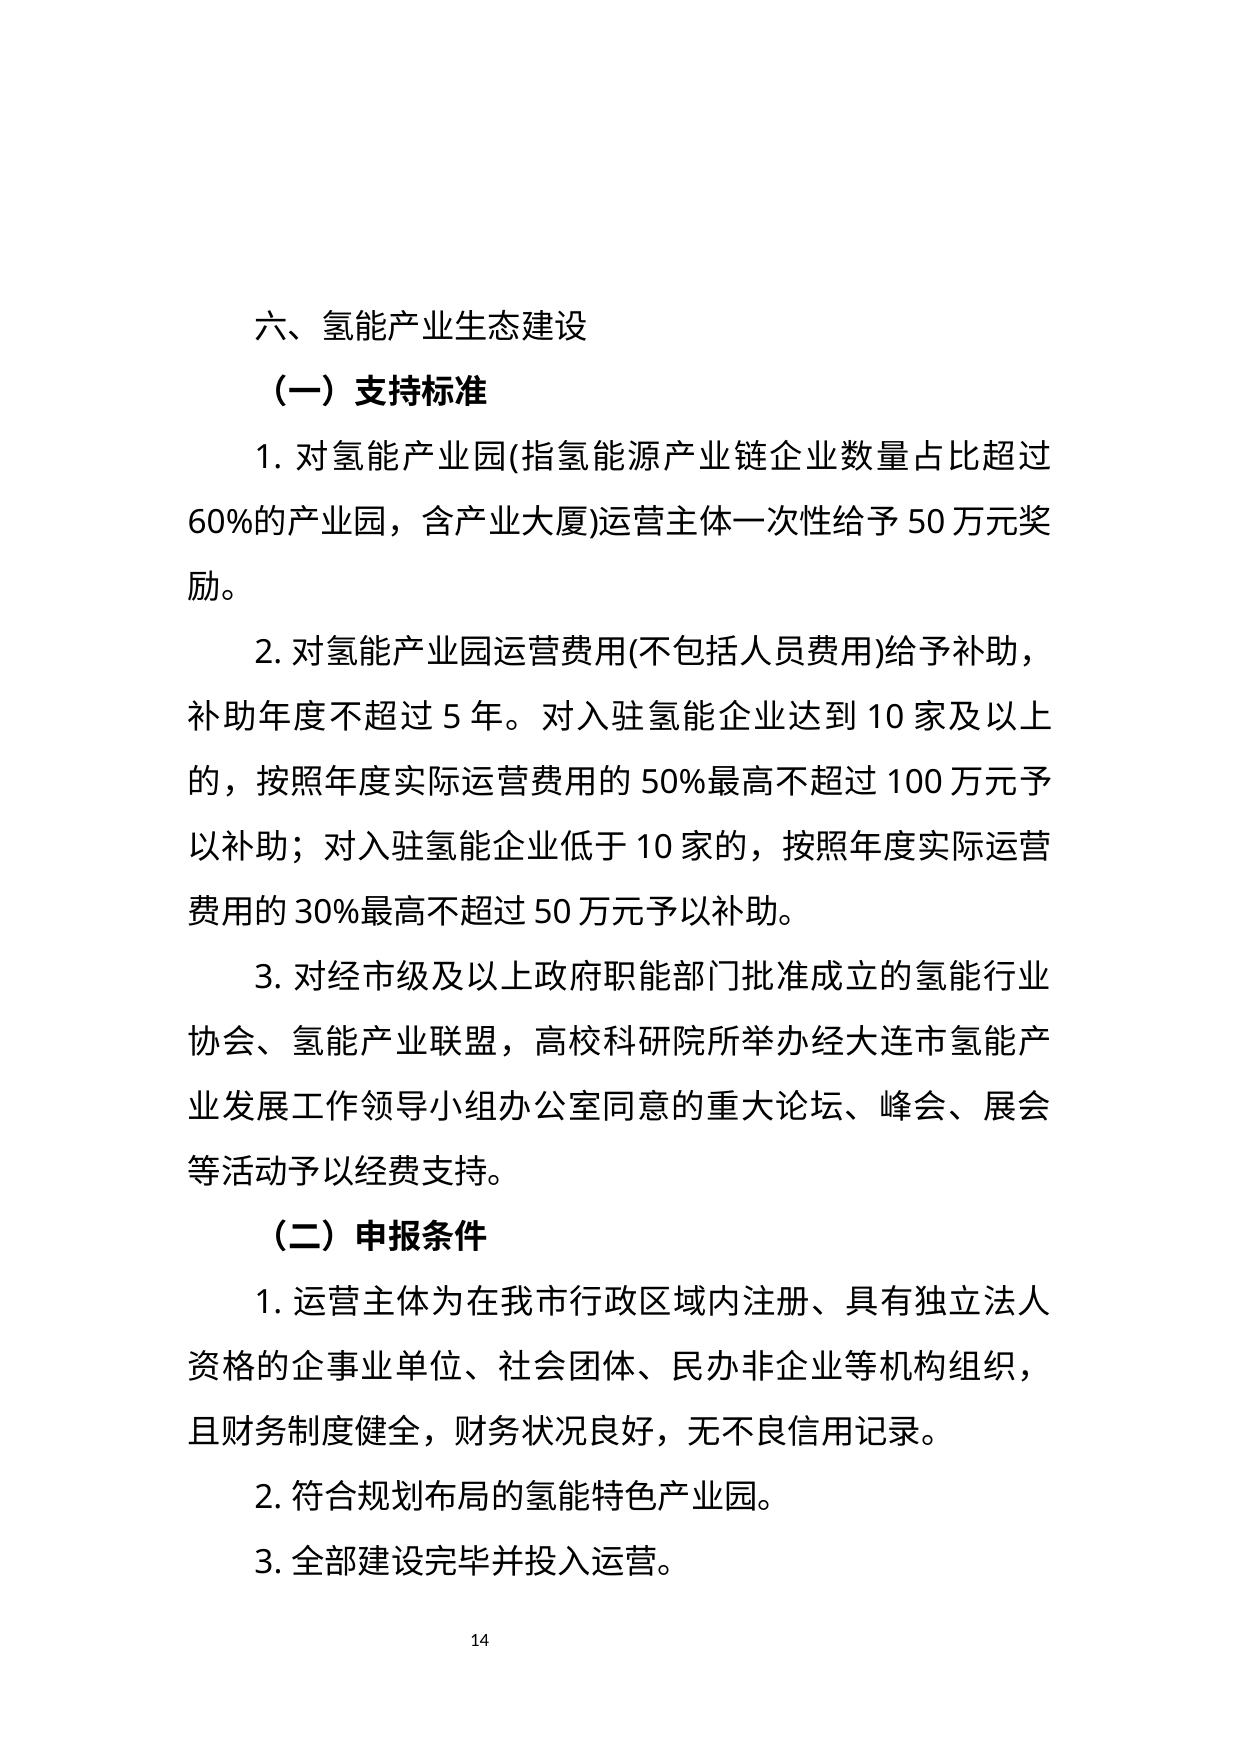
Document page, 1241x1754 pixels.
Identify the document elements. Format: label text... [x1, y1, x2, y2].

text 3. 全部建设完毕并投入运营。 [187, 1527, 1053, 1592]
text （一）支持标准 [187, 357, 1053, 422]
text 2. 符合规划布局的氢能特色产业园。 [187, 1462, 1053, 1527]
text 3. 对经市级及以上政府职能部门批准成立的氢能行业协会、氢能产业联盟，高校科研院所举办经大连市氢能产业发展工作领导小组办公室同意的重大论坛、峰会、展会等活动予以经费支持。 [187, 942, 1053, 1202]
text 1. 运营主体为在我市行政区域内注册、具有独立法人资格的企事业单位、社会团体、民办非企业等机构组织，且财务制度健全，财务状况良好，无不良信用记录。 [187, 1267, 1053, 1462]
list （二）申报条件 [187, 1202, 1053, 1267]
text 六、氢能产业生态建设 [187, 292, 1053, 357]
text 1. 对氢能产业园(指氢能源产业链企业数量占比超过60%的产业园，含产业大厦)运营主体一次性给予50万元奖励。 [187, 422, 1053, 617]
text 2. 对氢能产业园运营费用(不包括人员费用)给予补助，补助年度不超过5年。对入驻氢能企业达到10家及以上的，按照年度实际运营费用的50%最高不超过100万元予以补助；对入驻氢能企业低于10家的，按照年度实际运营费用的30%最高不超过50万元予以补助。 [187, 617, 1053, 942]
